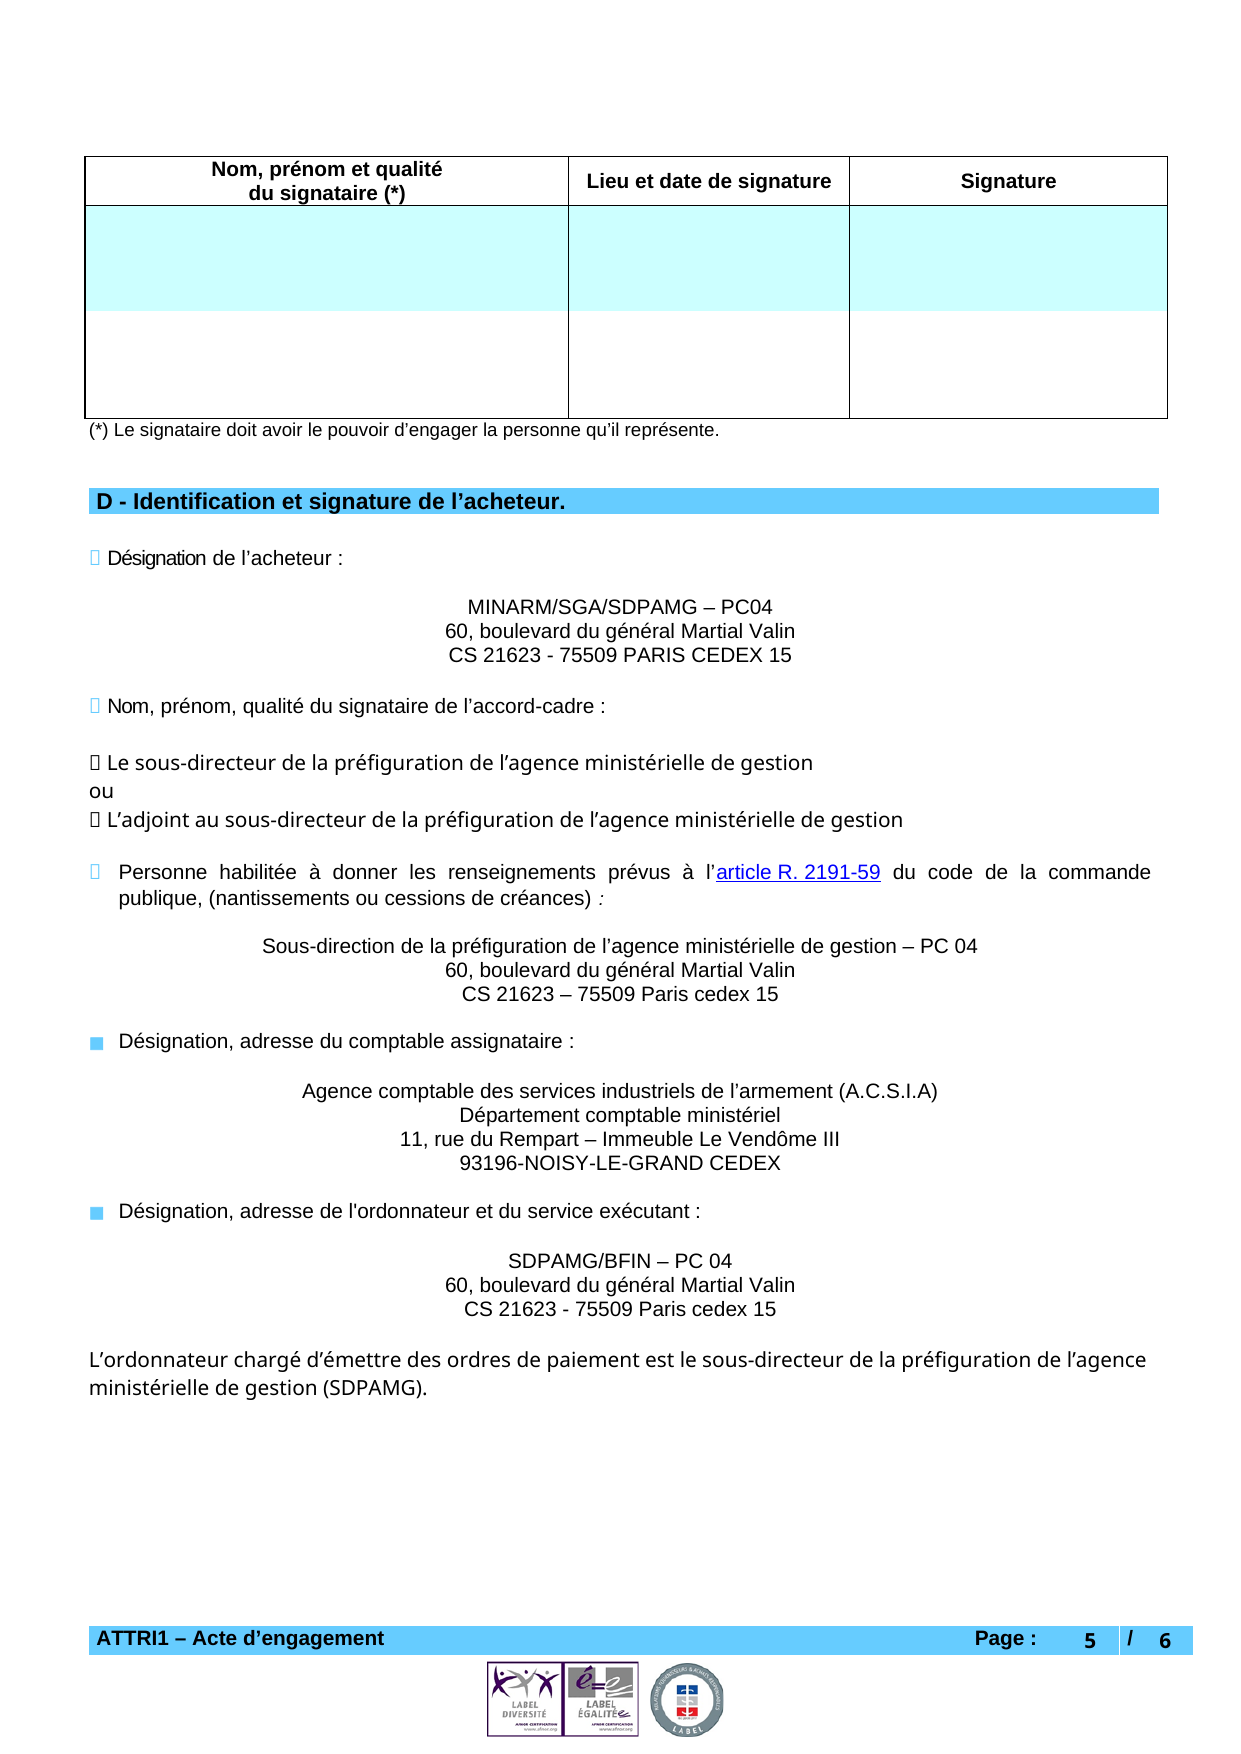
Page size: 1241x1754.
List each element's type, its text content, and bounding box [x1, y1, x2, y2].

table_cell [86, 311, 568, 417]
table_cell [86, 206, 568, 311]
table_cell [569, 206, 849, 311]
table_header Signature [850, 157, 1167, 205]
table_cell [569, 311, 849, 417]
list  Désignation de l’acheteur : [89, 543, 1152, 571]
table_header Nom, prénom et qualité du signataire (*) [86, 157, 568, 205]
text Sous-direction de la préfiguration de l’agence ministérielle de gestion – PC 04 [89, 933, 1152, 957]
picture [487, 1661, 639, 1737]
table_cell [850, 206, 1167, 311]
picture [650, 1663, 724, 1737]
text ou [89, 776, 1152, 805]
text CS 21623 – 75509 Paris cedex 15 [89, 981, 1152, 1005]
text (*) Le signataire doit avoir le pouvoir d’engager la personne qu’il représente. [89, 419, 1152, 440]
text  Personne habilitée à donner les renseignements prévus à l’article R. 2191-59 du code de la commande publique, (nantissements ou cessions de créances) : [89, 857, 1152, 909]
text  Nom, prénom, qualité du signataire de l’accord-cadre : [89, 691, 1152, 719]
text CS 21623 - 75509 PARIS CEDEX 15 [89, 643, 1152, 667]
text 60, boulevard du général Martial Valin [89, 619, 1152, 643]
table_header Lieu et date de signature [569, 157, 849, 205]
text Désignation, adresse de l'ordonnateur et du service exécutant : [89, 1199, 1152, 1225]
text  Le sous-directeur de la préfiguration de l’agence ministérielle de gestion [89, 748, 1152, 776]
text 11, rue du Rempart – Immeuble Le Vendôme III [89, 1127, 1152, 1151]
text 60, boulevard du général Martial Valin [89, 1273, 1152, 1297]
text MINARM/SGA/SDPAMG – PC04 [89, 595, 1152, 619]
text CS 21623 - 75509 Paris cedex 15 [89, 1297, 1152, 1321]
table_header D - Identification et signature de l’acheteur. [89, 488, 1159, 514]
text L’ordonnateur chargé d’émettre des ordres de paiement est le sous-directeur de la préfiguration de l’agence ministérielle de gestion (SDPAMG). [89, 1345, 1152, 1402]
text Agence comptable des services industriels de l’armement (A.C.S.I.A) [89, 1079, 1152, 1103]
text Département comptable ministériel [89, 1103, 1152, 1127]
text Désignation, adresse du comptable assignataire : [89, 1029, 1152, 1055]
text SDPAMG/BFIN – PC 04 [89, 1249, 1152, 1273]
table_cell [850, 311, 1167, 417]
text 60, boulevard du général Martial Valin [89, 957, 1152, 981]
text 93196-NOISY-LE-GRAND CEDEX [89, 1151, 1152, 1175]
text  L’adjoint au sous-directeur de la préfiguration de l’agence ministérielle de gestion [89, 805, 1152, 833]
